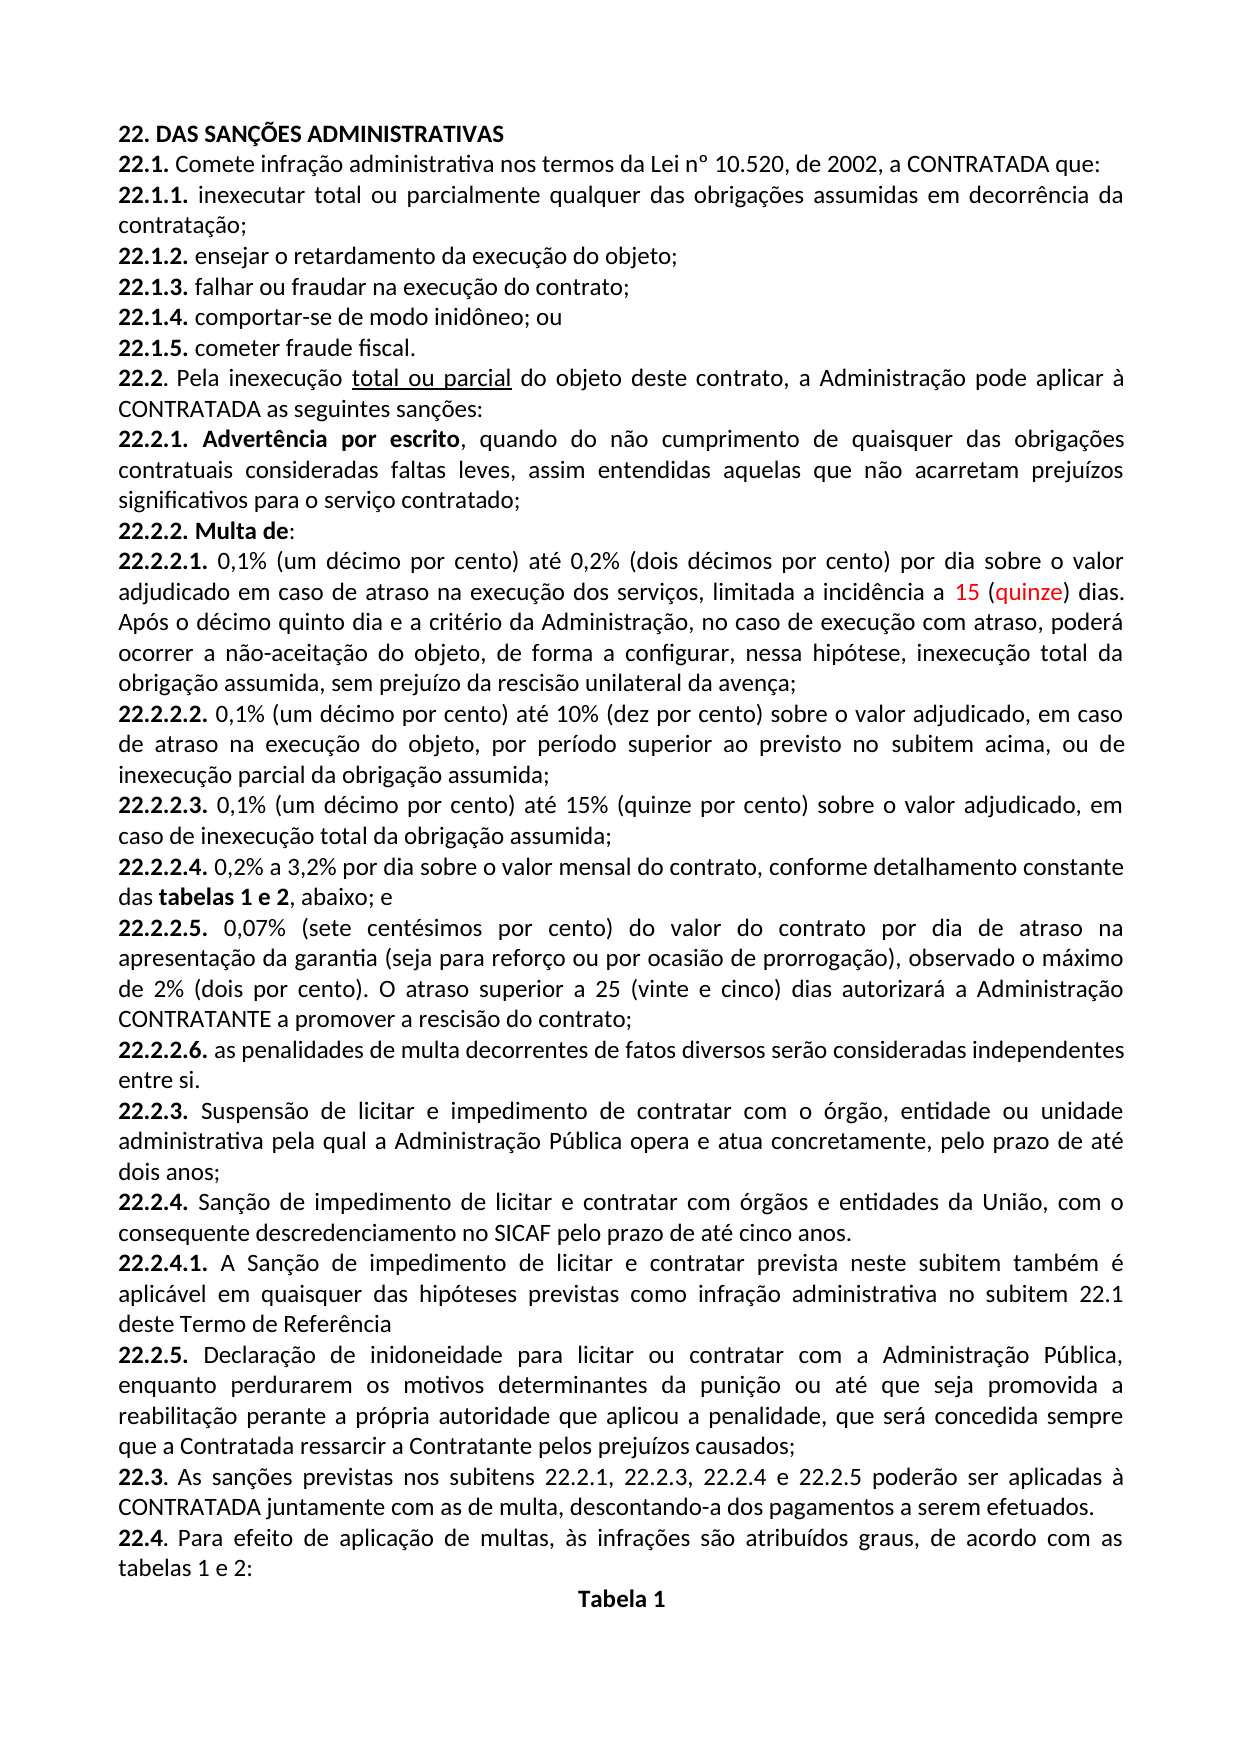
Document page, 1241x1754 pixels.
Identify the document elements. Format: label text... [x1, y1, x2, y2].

list 22.2.2.3. 0,1% (um décimo por cento) até 15% (quinze por cento) sobre o valor adjudicado, em caso de inexecução total da obrigação assumida; [118, 789, 1125, 851]
list 22.2.5. Declaração de inidoneidade para licitar ou contratar com a Administração Pública, enquanto perdurarem os motivos determinantes da punição ou até que seja promovida a reabilitação perante a própria autoridade que aplicou a penalidade, que será concedida sempre que a Contratada ressarcir a Contratante pelos prejuízos causados; [118, 1339, 1125, 1461]
list 22.2.2. Multa de: [118, 515, 1125, 545]
list 22.2.2.5. 0,07% (sete centésimos por cento) do valor do contrato por dia de atraso na apresentação da garantia (seja para reforço ou por ocasião de prorrogação), observado o máximo de 2% (dois por cento). O atraso superior a 25 (vinte e cinco) dias autorizará a Administração CONTRATANTE a promover a rescisão do contrato; [118, 912, 1125, 1034]
text 22.1. Comete infração administrativa nos termos da Lei nº 10.520, de 2002, a CONTRATADA que: [118, 149, 1125, 179]
list 22.2.4.1. A Sanção de impedimento de licitar e contratar prevista neste subitem também é aplicável em quaisquer das hipóteses previstas como infração administrativa no subitem 22.1 deste Termo de Referência [118, 1247, 1125, 1339]
text 22.2. Pela inexecução total ou parcial do objeto deste contrato, a Administração pode aplicar à CONTRATADA as seguintes sanções: [118, 362, 1125, 423]
list 22.1.1. inexecutar total ou parcialmente qualquer das obrigações assumidas em decorrência da contratação; [118, 179, 1125, 240]
list 22.2.3. Suspensão de licitar e impedimento de contratar com o órgão, entidade ou unidade administrativa pela qual a Administração Pública opera e atua concretamente, pelo prazo de até dois anos; [118, 1095, 1125, 1186]
list 22.1.3. falhar ou fraudar na execução do contrato; [118, 271, 1125, 301]
list 22.1.5. cometer fraude fiscal. [118, 332, 1125, 362]
list 22.2.1. Advertência por escrito, quando do não cumprimento de quaisquer das obrigações contratuais consideradas faltas leves, assim entendidas aquelas que não acarretam prejuízos significativos para o serviço contratado; [118, 423, 1125, 515]
list 22.2.2.1. 0,1% (um décimo por cento) até 0,2% (dois décimos por cento) por dia sobre o valor adjudicado em caso de atraso na execução dos serviços, limitada a incidência a 15 (quinze) dias. Após o décimo quinto dia e a critério da Administração, no caso de execução com atraso, poderá ocorrer a não-aceitação do objeto, de forma a configurar, nessa hipótese, inexecução total da obrigação assumida, sem prejuízo da rescisão unilateral da avença; [118, 545, 1125, 698]
list 22.1.2. ensejar o retardamento da execução do objeto; [118, 240, 1125, 271]
text 22.4. Para efeito de aplicação de multas, às infrações são atribuídos graus, de acordo com as tabelas 1 e 2: [118, 1522, 1125, 1583]
text Tabela 1 [118, 1583, 1125, 1614]
list 22.2.2.2. 0,1% (um décimo por cento) até 10% (dez por cento) sobre o valor adjudicado, em caso de atraso na execução do objeto, por período superior ao previsto no subitem acima, ou de inexecução parcial da obrigação assumida; [118, 698, 1125, 789]
list 22.2.4. Sanção de impedimento de licitar e contratar com órgãos e entidades da União, com o consequente descredenciamento no SICAF pelo prazo de até cinco anos. [118, 1186, 1125, 1247]
list 22.2.2.6. as penalidades de multa decorrentes de fatos diversos serão consideradas independentes entre si. [118, 1034, 1125, 1095]
list 22.1.4. comportar-se de modo inidôneo; ou [118, 301, 1125, 332]
list 22. DAS SANÇÕES ADMINISTRATIVAS [118, 118, 1122, 149]
text 22.3. As sanções previstas nos subitens 22.2.1, 22.2.3, 22.2.4 e 22.2.5 poderão ser aplicadas à CONTRATADA juntamente com as de multa, descontando-a dos pagamentos a serem efetuados. [118, 1461, 1125, 1522]
list 22.2.2.4. 0,2% a 3,2% por dia sobre o valor mensal do contrato, conforme detalhamento constante das tabelas 1 e 2, abaixo; e [118, 851, 1125, 912]
